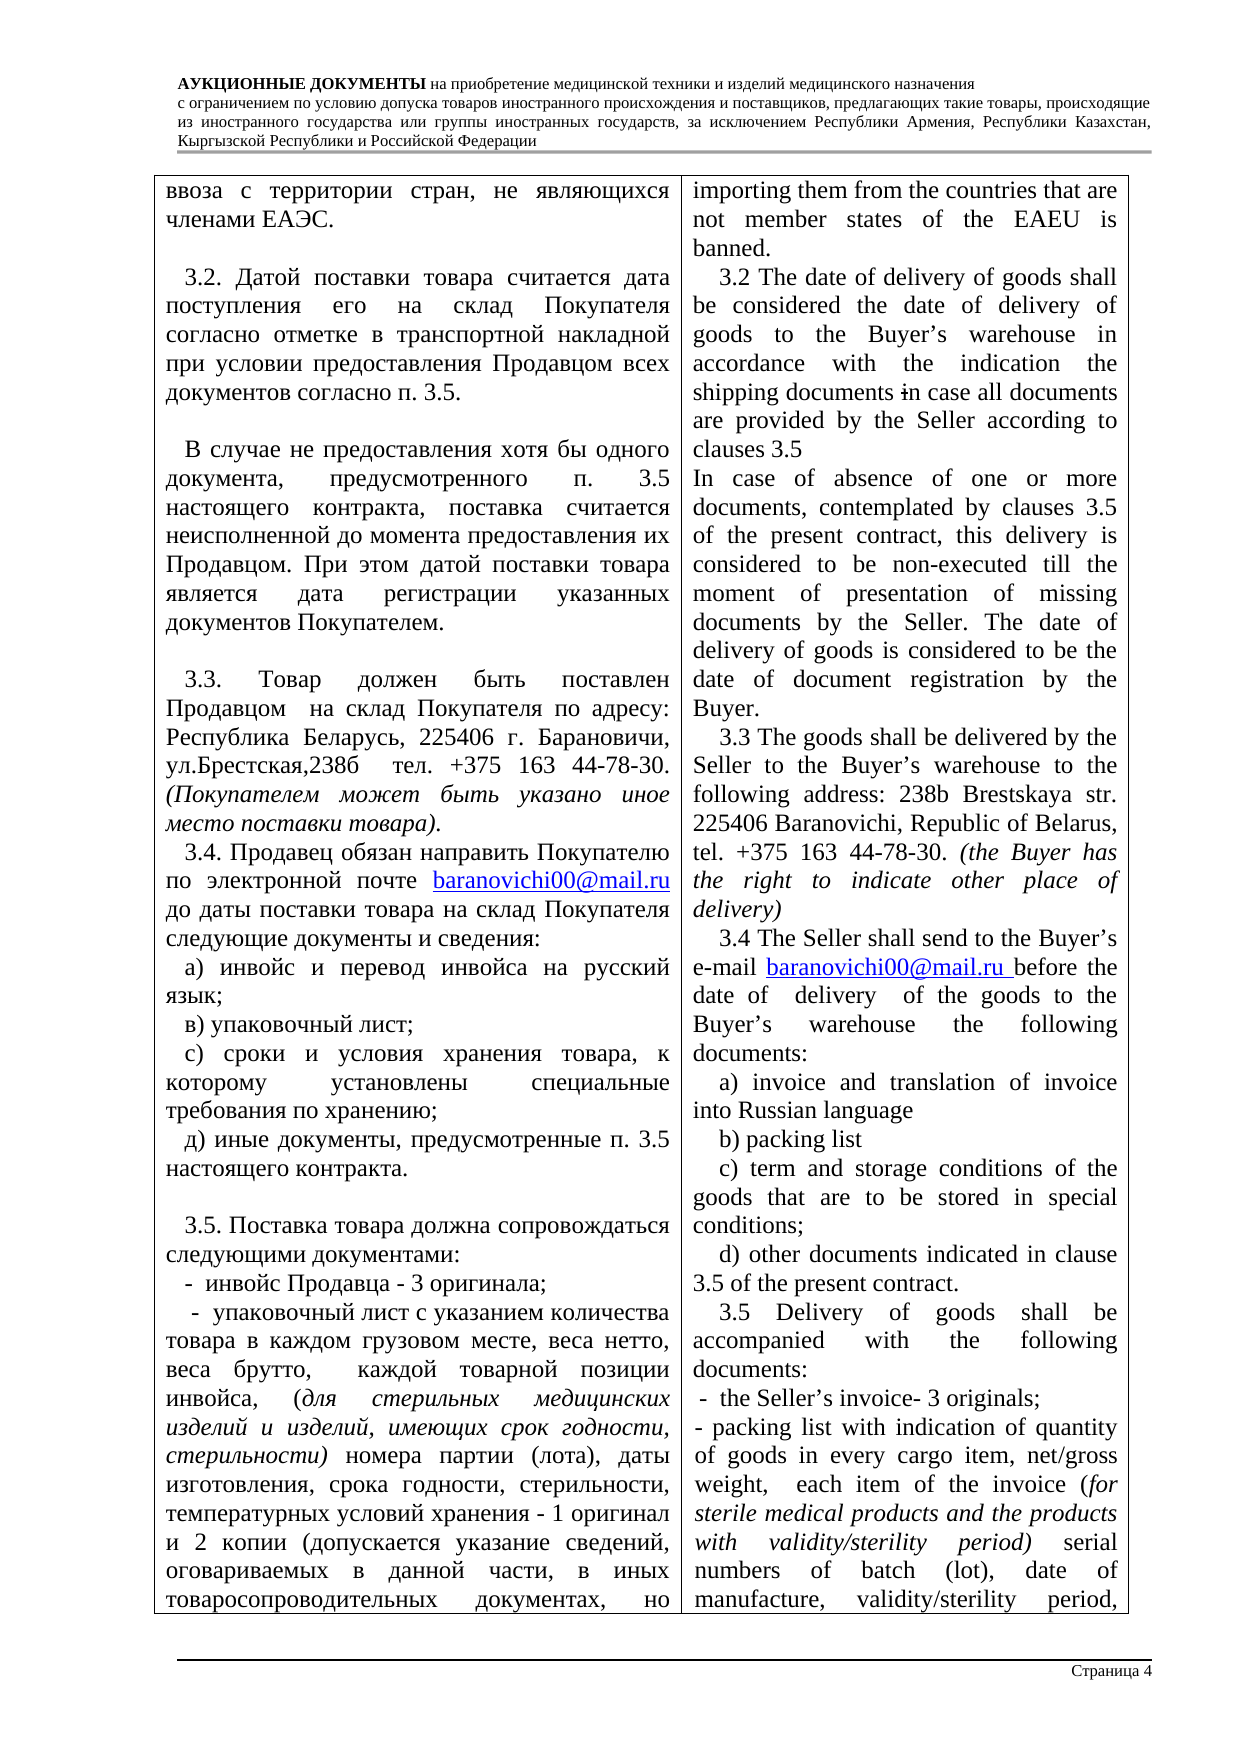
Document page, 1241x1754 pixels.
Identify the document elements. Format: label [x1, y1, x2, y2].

table_header [682, 176, 1128, 1613]
table_header [155, 176, 681, 1613]
